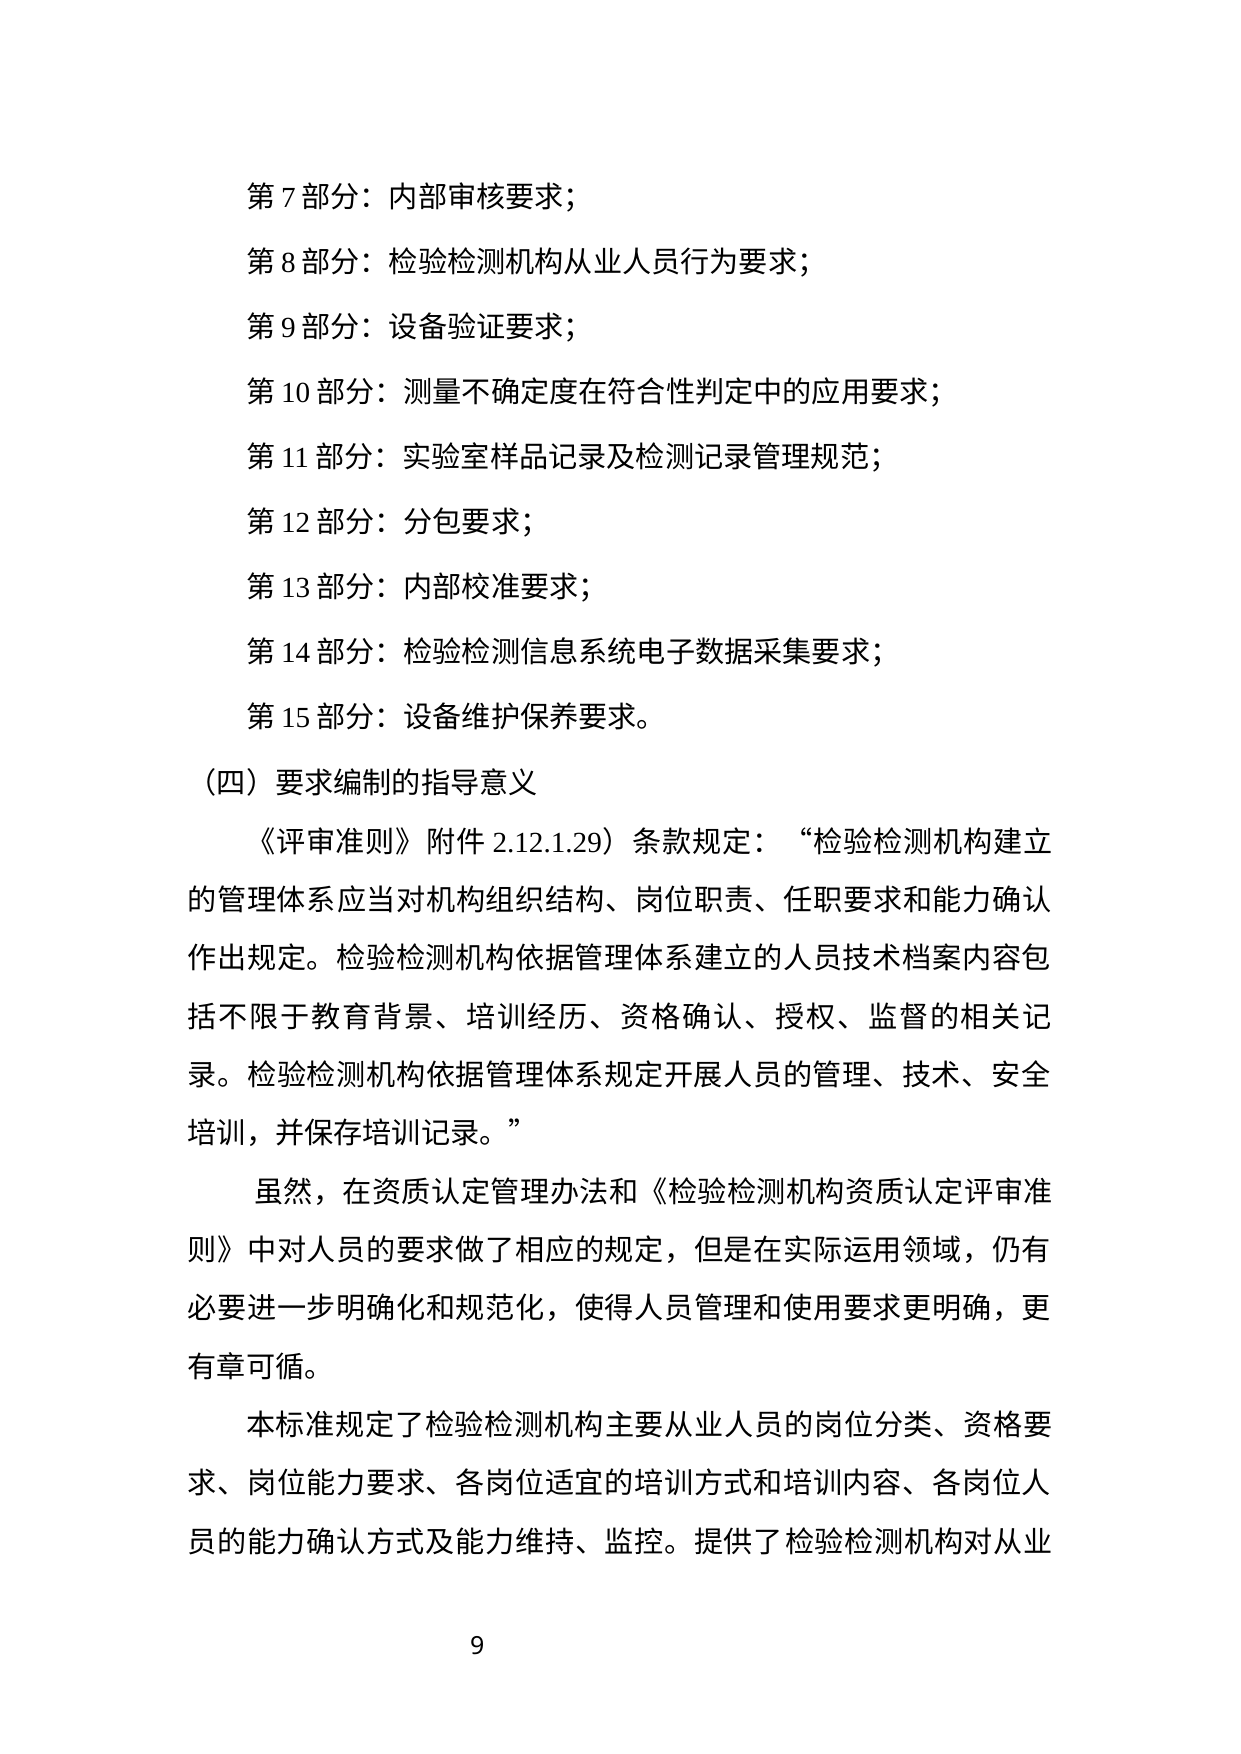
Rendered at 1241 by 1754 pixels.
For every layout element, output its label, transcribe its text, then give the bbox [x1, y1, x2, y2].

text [187, 1389, 1053, 1564]
text 第11部分：实验室样品记录及检测记录管理规范； [187, 422, 1053, 487]
text 虽然，在资质认定管理办法和《检验检测机构资质认定评审准则》中对人员的要求做了相应的规定，但是在实际运用领域，仍有必要进一步明确化和规范化，使得人员管理和使用要求更明确，更有章可循。 [187, 1155, 1053, 1389]
text 第14部分：检验检测信息系统电子数据采集要求； [187, 617, 1053, 682]
text （四）要求编制的指导意义 [187, 747, 1053, 805]
text 第12部分：分包要求； [187, 487, 1053, 552]
text 第8部分：检验检测机构从业人员行为要求； [187, 227, 1053, 292]
text 第15部分：设备维护保养要求。 [187, 682, 1053, 747]
text 第10部分：测量不确定度在符合性判定中的应用要求； [187, 357, 1053, 422]
text 《评审准则》附件2.12.1.29）条款规定：“检验检测机构建立的管理体系应当对机构组织结构、岗位职责、任职要求和能力确认作出规定。检验检测机构依据管理体系建立的人员技术档案内容包括不限于教育背景、培训经历、资格确认、授权、监督的相关记录。检验检测机构依据管理体系规定开展人员的管理、技术、安全培训，并保存培训记录。” [187, 805, 1053, 1155]
text 第13部分：内部校准要求； [187, 552, 1053, 617]
text 第7部分：内部审核要求； [187, 162, 1053, 227]
text 第9部分：设备验证要求； [187, 292, 1053, 357]
